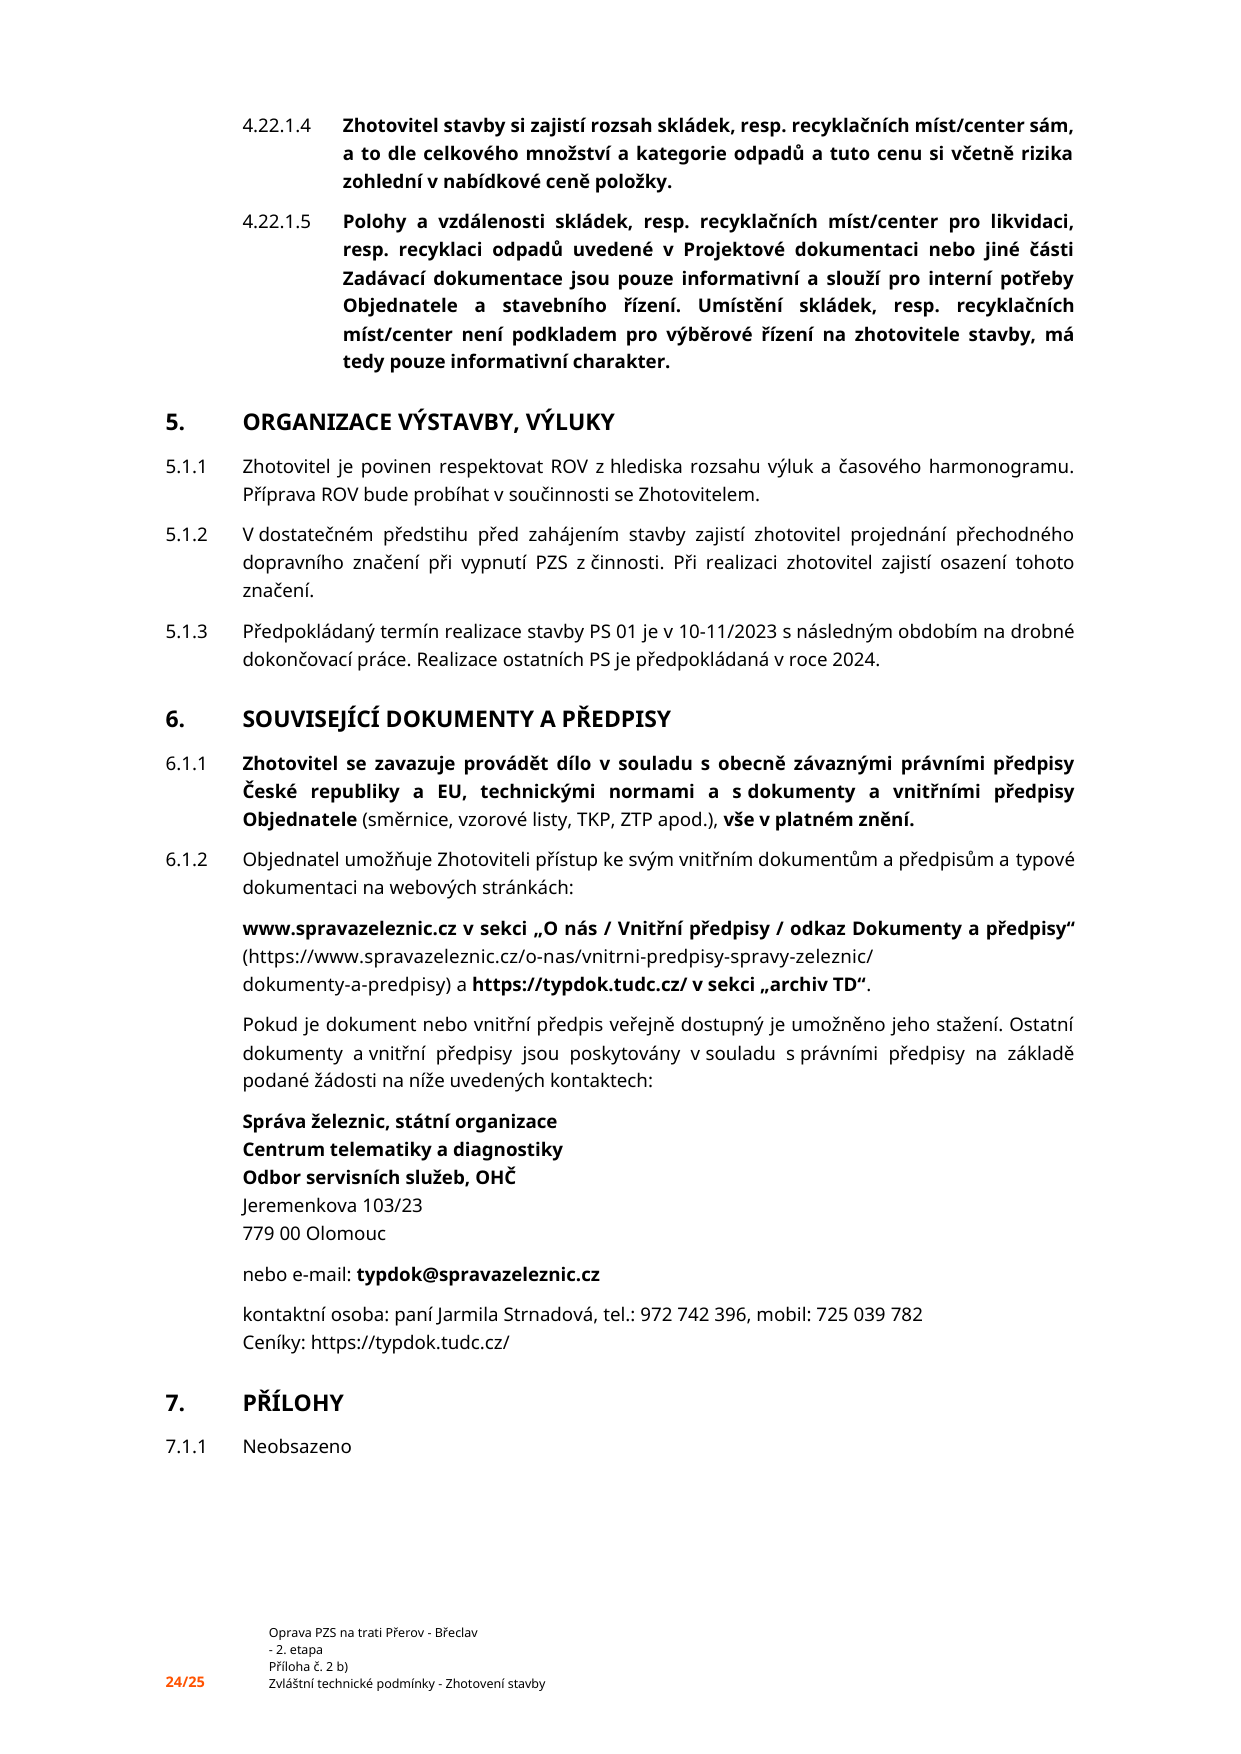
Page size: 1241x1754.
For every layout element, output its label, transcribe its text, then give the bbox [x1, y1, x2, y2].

text SOUVISEJÍCÍ DOKUMENTY A PŘEDPISY [165, 703, 1075, 734]
text Zhotovitel stavby si zajistí rozsah skládek, resp. recyklačních míst/center sám, a to dle celkového množství a kategorie odpadů a tuto cenu si včetně rizika zohlední v nabídkové ceně položky. [242, 112, 1075, 194]
text 779 00 Olomouc [242, 1220, 1075, 1246]
text nebo e-mail: typdok@spravazeleznic.cz [242, 1261, 1075, 1286]
text PŘÍLOHY [165, 1387, 1075, 1418]
text kontaktní osoba: paní Jarmila Strnadová, tel.: 972 742 396, mobil: 725 039 782 [242, 1301, 1075, 1327]
text Pokud je dokument nebo vnitřní předpis veřejně dostupný je umožněno jeho stažení. Ostatní dokumenty a vnitřní předpisy jsou poskytovány v souladu s právními předpisy na základě podané žádosti na níže uvedených kontaktech: [242, 1012, 1075, 1093]
text Odbor servisních služeb, OHČ [242, 1164, 1075, 1190]
text Objednatel umožňuje Zhotoviteli přístup ke svým vnitřním dokumentům a předpisům a typové dokumentaci na webových stránkách: [165, 847, 1075, 900]
text V dostatečném předstihu před zahájením stavby zajistí zhotovitel projednání přechodného dopravního značení při vypnutí PZS z činnosti. Při realizaci zhotovitel zajistí osazení tohoto značení. [165, 521, 1075, 603]
text Neobsazeno [165, 1433, 1075, 1459]
text Polohy a vzdálenosti skládek, resp. recyklačních míst/center pro likvidaci, resp. recyklaci odpadů uvedené v Projektové dokumentaci nebo jiné části Zadávací dokumentace jsou pouze informativní a slouží pro interní potřeby Objednatele a stavebního řízení. Umístění skládek, resp. recyklačních míst/center není podkladem pro výběrové řízení na zhotovitele stavby, má tedy pouze informativní charakter. [242, 209, 1075, 374]
text ORGANIZACE VÝSTAVBY, VÝLUKY [165, 406, 1075, 437]
text Jeremenkova 103/23 [242, 1192, 1075, 1218]
text Ceníky: https://typdok.tudc.cz/ [242, 1329, 1075, 1355]
text Zhotovitel je povinen respektovat ROV z hlediska rozsahu výluk a časového harmonogramu. Příprava ROV bude probíhat v součinnosti se Zhotovitelem. [165, 453, 1075, 506]
text Zhotovitel se zavazuje provádět dílo v souladu s obecně závaznými právními předpisy České republiky a EU, technickými normami a s dokumenty a vnitřními předpisy Objednatele (směrnice, vzorové listy, TKP, ZTP apod.), vše v platném znění. [165, 750, 1075, 832]
text Předpokládaný termín realizace stavby PS 01 je v 10-11/2023 s následným obdobím na drobné dokončovací práce. Realizace ostatních PS je předpokládaná v roce 2024. [165, 618, 1075, 672]
text Správa železnic, státní organizace [242, 1108, 1075, 1134]
text Centrum telematiky a diagnostiky [242, 1136, 1075, 1162]
text www.spravazeleznic.cz v sekci „O nás / Vnitřní předpisy / odkaz Dokumenty a předpisy“ (https://www.spravazeleznic.cz/o-nas/vnitrni-predpisy-spravy-zeleznic/ dokumenty-a-predpisy) a https://typdok.tudc.cz/ v sekci „archiv TD“. [242, 915, 1075, 997]
